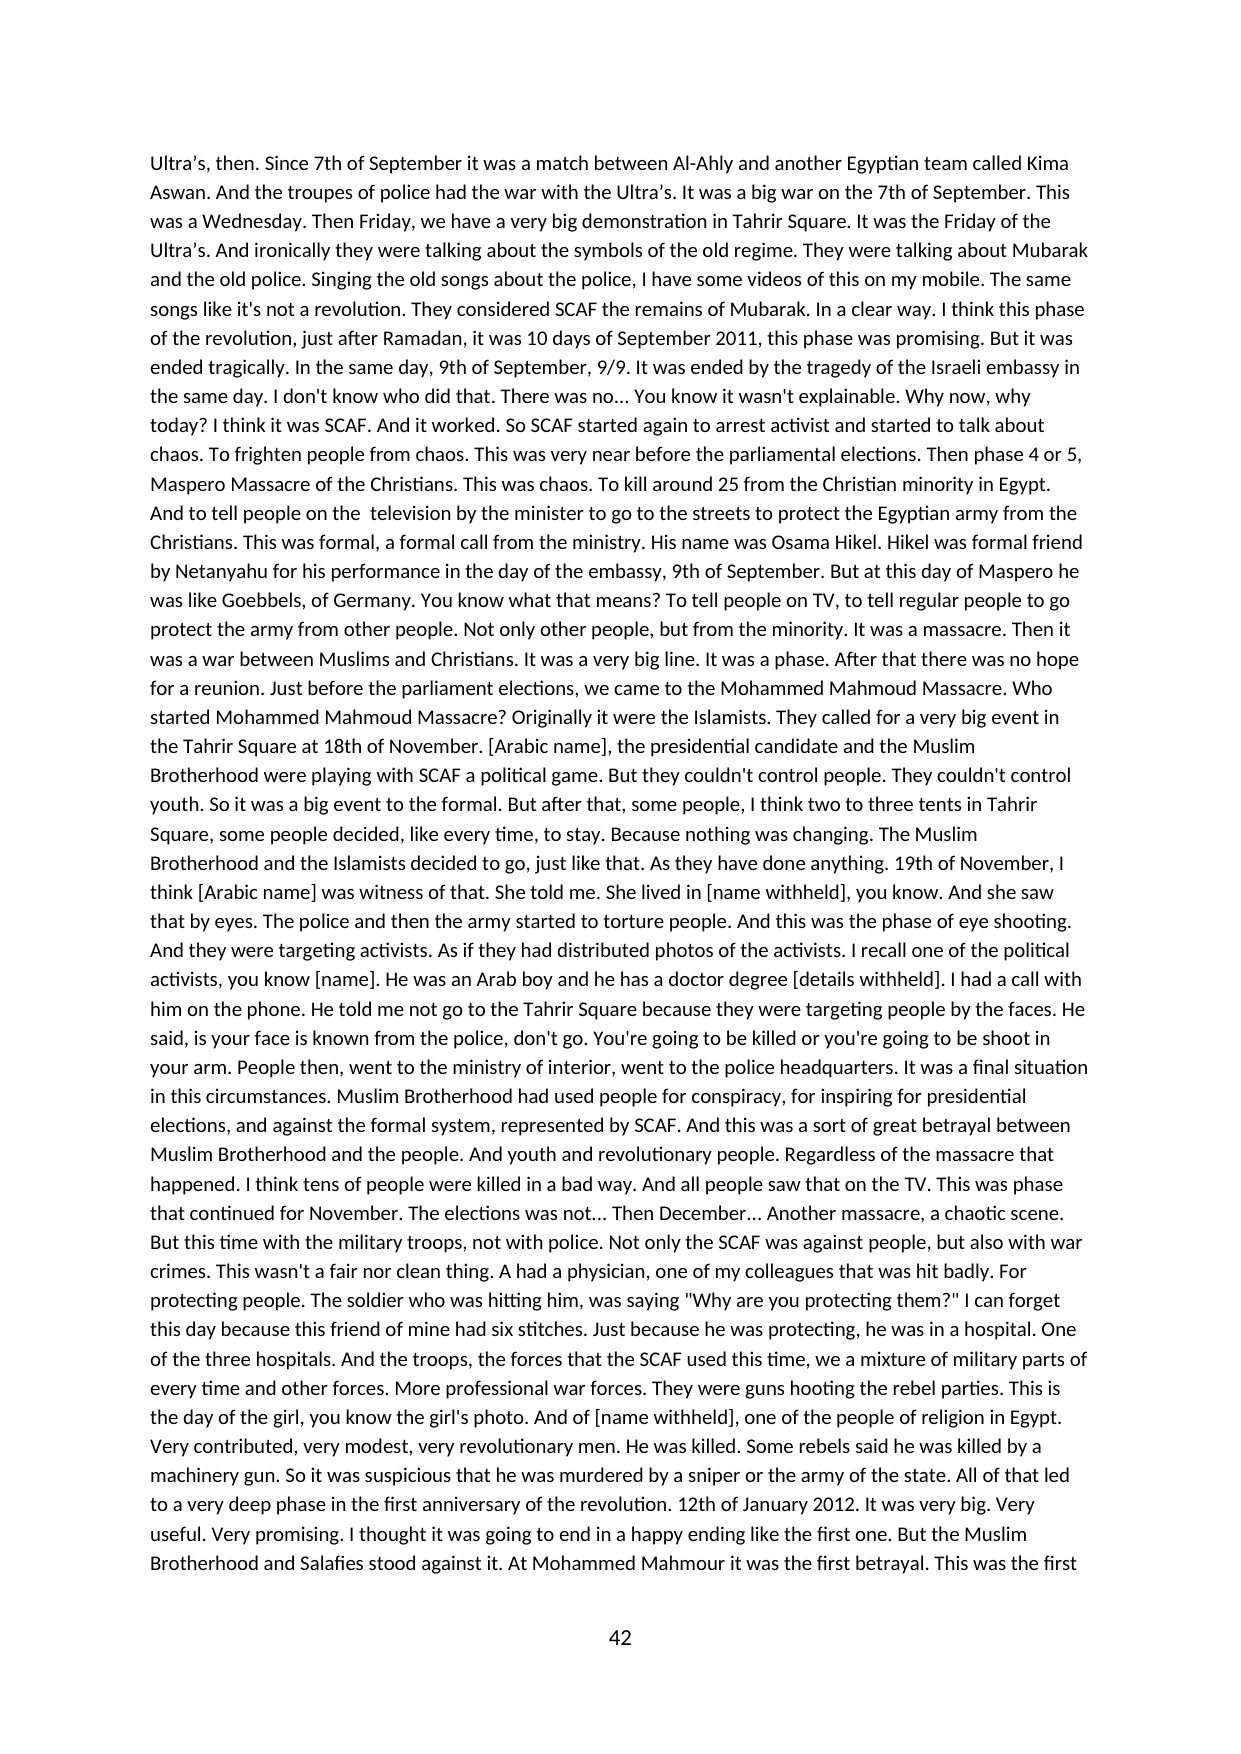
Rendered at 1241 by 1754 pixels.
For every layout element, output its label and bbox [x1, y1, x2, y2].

text [150, 150, 1090, 1575]
